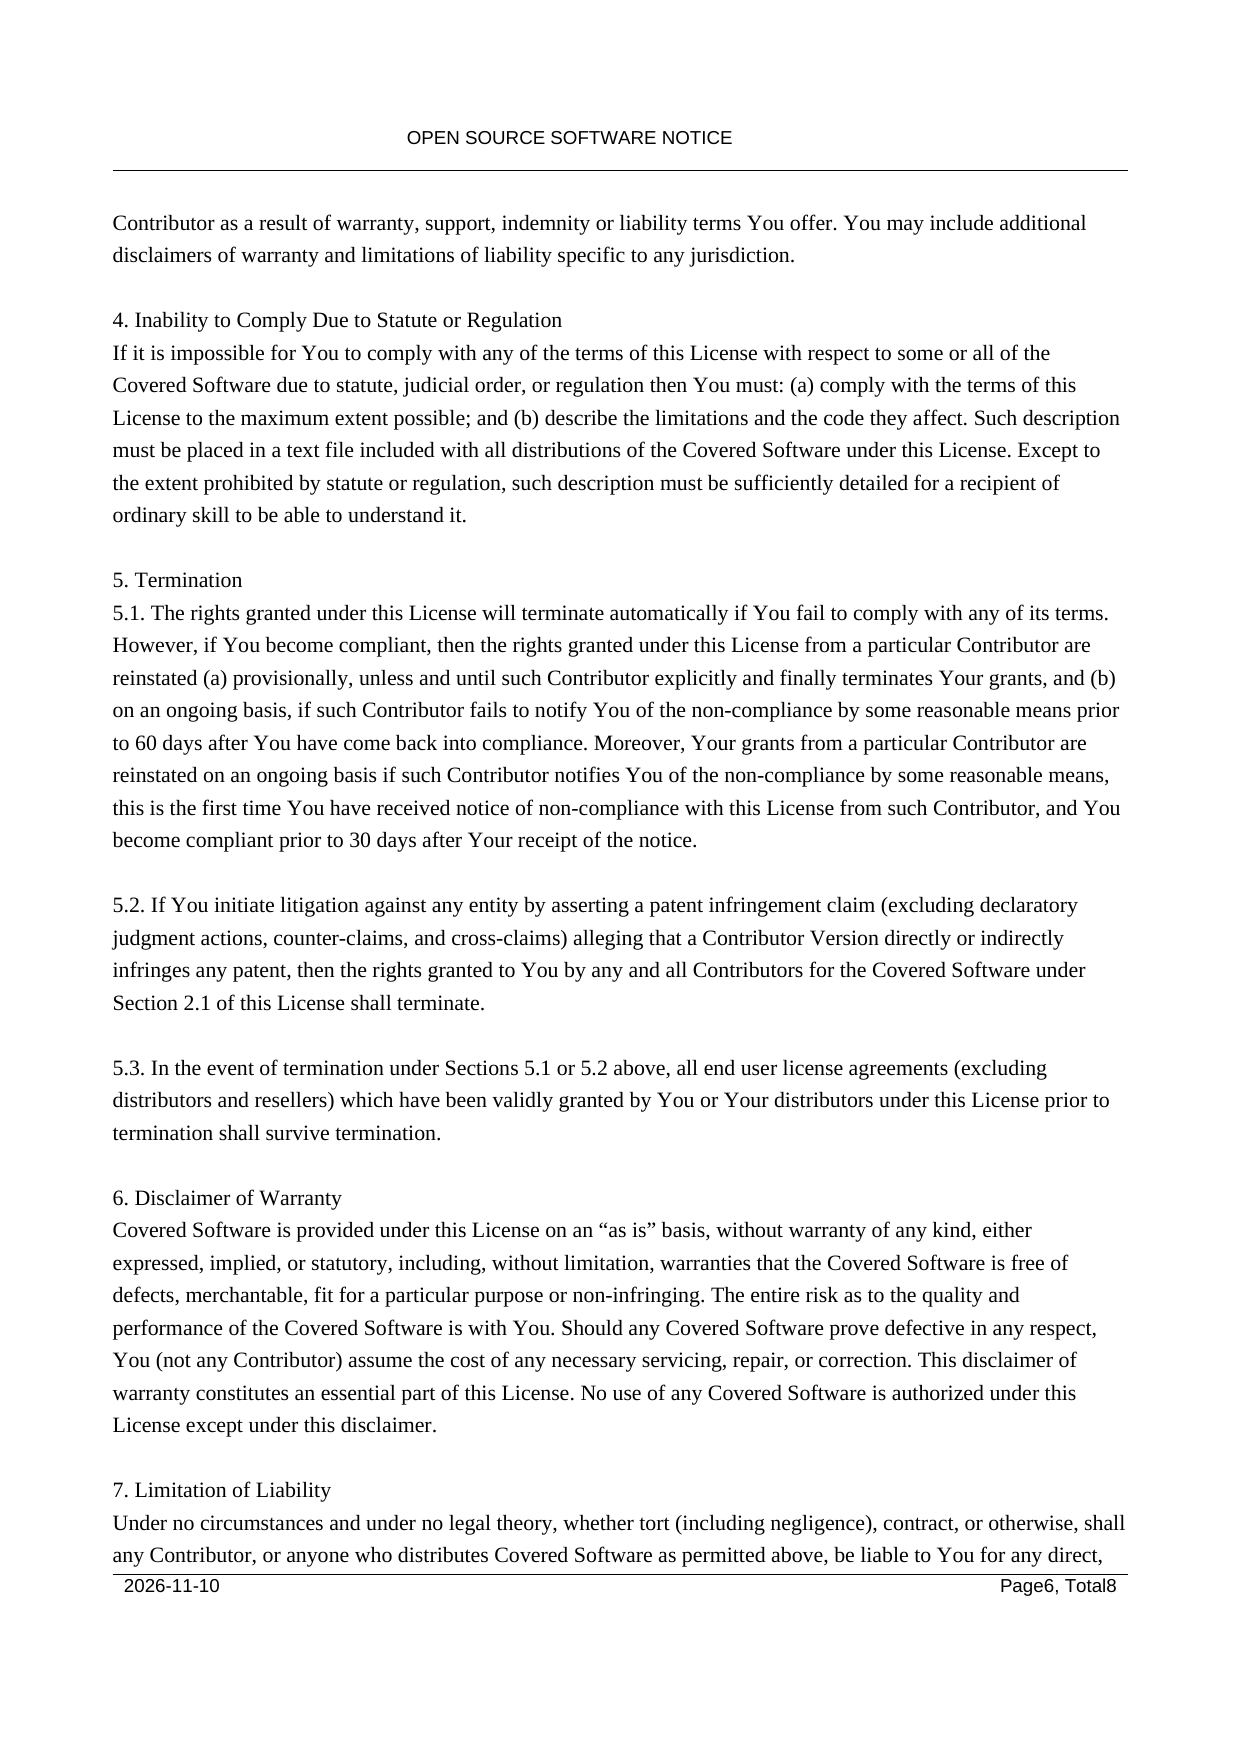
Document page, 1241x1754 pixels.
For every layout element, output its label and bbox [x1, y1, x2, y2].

text [112, 206, 1128, 1571]
